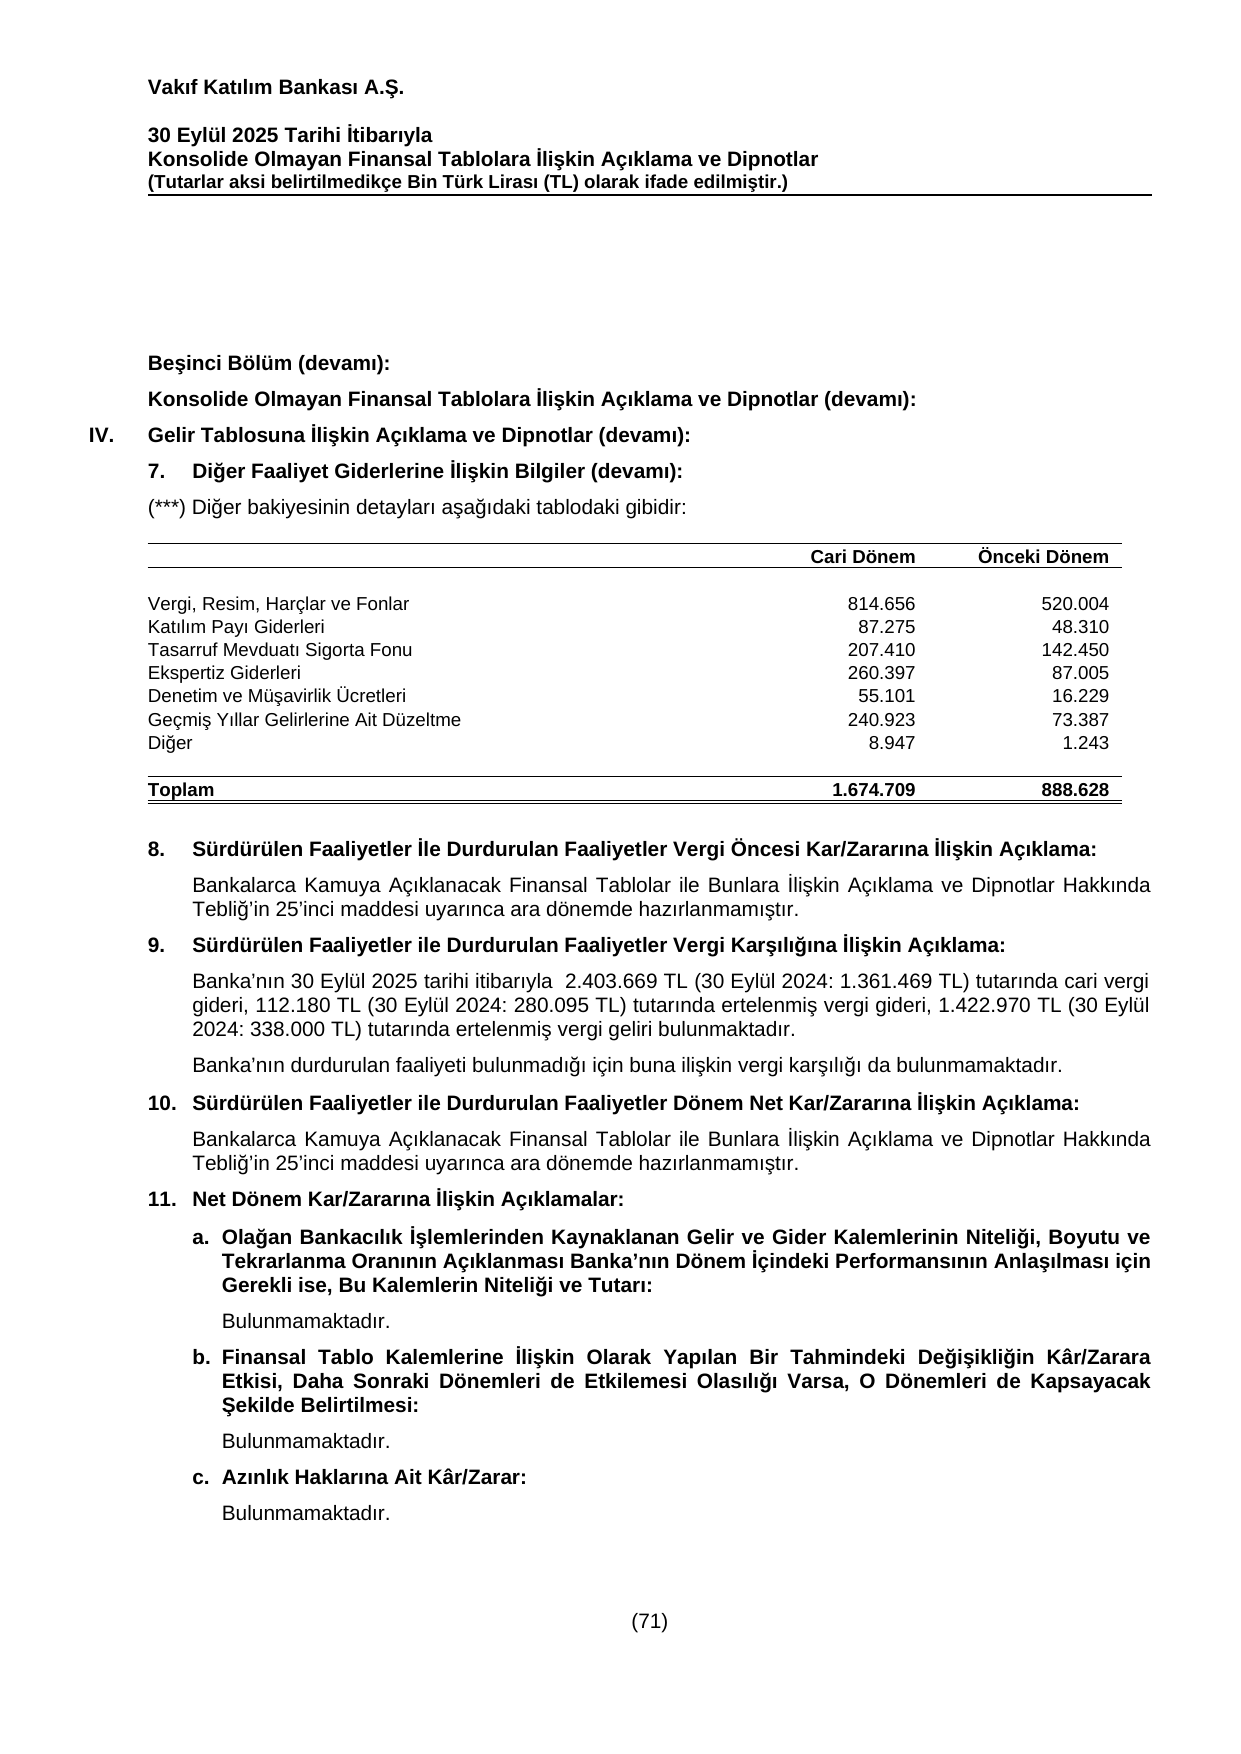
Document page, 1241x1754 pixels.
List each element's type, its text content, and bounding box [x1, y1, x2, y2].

text Bankalarca Kamuya Açıklanacak Finansal Tablolar ile Bunlara İlişkin Açıklama ve Dipnotlar Hakkında Tebliğ’in 25’inci maddesi uyarınca ara dönemde hazırlanmamıştır. [192, 1127, 1152, 1175]
text Bankalarca Kamuya Açıklanacak Finansal Tablolar ile Bunlara İlişkin Açıklama ve Dipnotlar Hakkında Tebliğ’in 25’inci maddesi uyarınca ara dönemde hazırlanmamıştır. [192, 873, 1152, 921]
text Beşinci Bölüm (devamı): [148, 351, 1152, 375]
text 8. Sürdürülen Faaliyetler İle Durdurulan Faaliyetler Vergi Öncesi Kar/Zararına İlişkin Açıklama: [148, 837, 1152, 861]
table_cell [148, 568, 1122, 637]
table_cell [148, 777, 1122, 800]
text c. Azınlık Haklarına Ait Kâr/Zarar: [192, 1465, 1152, 1489]
text 7. Diğer Faaliyet Giderlerine İlişkin Bilgiler (devamı): [148, 459, 1152, 483]
text 9. Sürdürülen Faaliyetler ile Durdurulan Faaliyetler Vergi Karşılığına İlişkin Açıklama: [148, 933, 1152, 957]
list Olağan Bankacılık İşlemlerinden Kaynaklanan Gelir ve Gider Kalemlerinin Niteliği, Boyutu ve Tekrarlanma Oranının Açıklanması Banka’nın Dönem İçindeki Performansının Anlaşılması için Gerekli ise, Bu Kalemlerin Niteliği ve Tutarı: [192, 1225, 1152, 1297]
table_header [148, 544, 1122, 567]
text IV. Gelir Tablosuna İlişkin Açıklama ve Dipnotlar (devamı): [89, 423, 1152, 447]
list 11. Net Dönem Kar/Zararına İlişkin Açıklamalar: [148, 1187, 1152, 1211]
text Banka’nın 30 Eylül 2025 tarihi itibarıyla 2.403.669 TL (30 Eylül 2024: 1.361.469 TL) tutarında cari vergi gideri, 112.180 TL (30 Eylül 2024: 280.095 TL) tutarında ertelenmiş vergi gideri, 1.422.970 TL (30 Eylül 2024: 338.000 TL) tutarında ertelenmiş vergi geliri bulunmaktadır. [192, 969, 1152, 1041]
text Konsolide Olmayan Finansal Tablolara İlişkin Açıklama ve Dipnotlar (devamı): [148, 387, 1152, 411]
text Bulunmamaktadır. [222, 1501, 1152, 1525]
text Bulunmamaktadır. [222, 1309, 1152, 1333]
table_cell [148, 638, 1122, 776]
text (***) Diğer bakiyesinin detayları aşağıdaki tablodaki gibidir: [148, 495, 1152, 519]
list Sürdürülen Faaliyetler ile Durdurulan Faaliyetler Dönem Net Kar/Zararına İlişkin Açıklama: [148, 1091, 1152, 1115]
text Banka’nın durdurulan faaliyeti bulunmadığı için buna ilişkin vergi karşılığı da bulunmamaktadır. [192, 1053, 1152, 1077]
text Bulunmamaktadır. [222, 1429, 1152, 1453]
text b. Finansal Tablo Kalemlerine İlişkin Olarak Yapılan Bir Tahmindeki Değişikliğin Kâr/Zarara Etkisi, Daha Sonraki Dönemleri de Etkilemesi Olasılığı Varsa, O Dönemleri de Kapsayacak Şekilde Belirtilmesi: [192, 1345, 1152, 1417]
